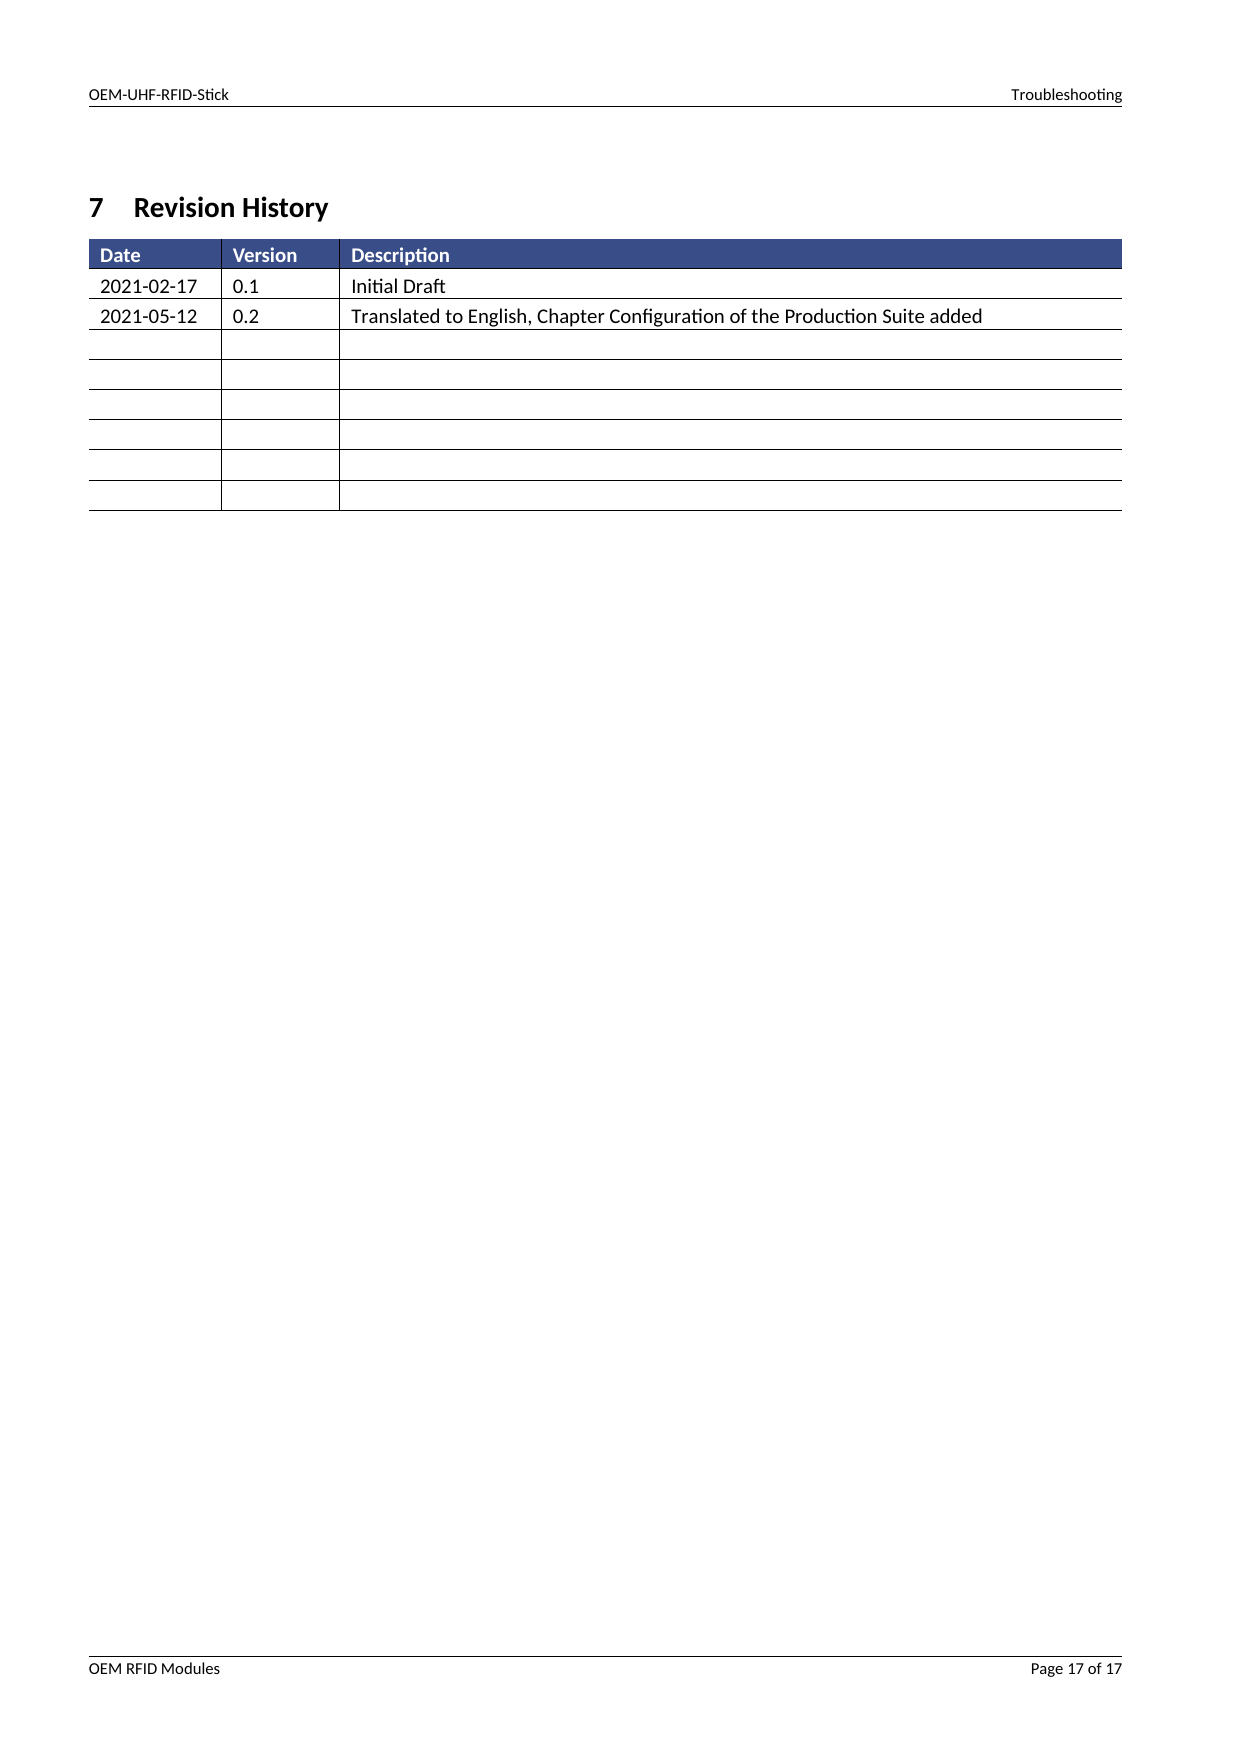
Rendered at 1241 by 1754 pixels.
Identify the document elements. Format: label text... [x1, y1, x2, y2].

table_cell [340, 420, 1122, 449]
subtitle Revision History [89, 189, 1122, 224]
table_cell 0.1 [222, 269, 339, 298]
table_cell [222, 450, 339, 479]
table_cell [222, 360, 339, 389]
table_cell [89, 390, 221, 419]
table_header Version [222, 239, 339, 268]
table_cell 2021-05-12 [89, 299, 221, 328]
table_header Description [340, 239, 1122, 268]
table_cell [89, 481, 221, 510]
table_cell 2021-02-17 [89, 269, 221, 298]
table_header Date [89, 239, 221, 268]
table_cell [89, 330, 221, 359]
table_cell [89, 450, 221, 479]
table_cell [222, 420, 339, 449]
table_cell [222, 390, 339, 419]
table_cell Translated to English, Chapter Configuration of the Production Suite added [340, 299, 1122, 328]
table_cell 0.2 [222, 299, 339, 328]
table_cell [89, 360, 221, 389]
table_cell [340, 330, 1122, 359]
table_cell [222, 330, 339, 359]
table_cell [340, 450, 1122, 479]
table_cell [340, 481, 1122, 510]
table_cell Initial Draft [340, 269, 1122, 298]
table_cell [222, 481, 339, 510]
table_cell [340, 390, 1122, 419]
table_cell [340, 360, 1122, 389]
table_cell [89, 420, 221, 449]
